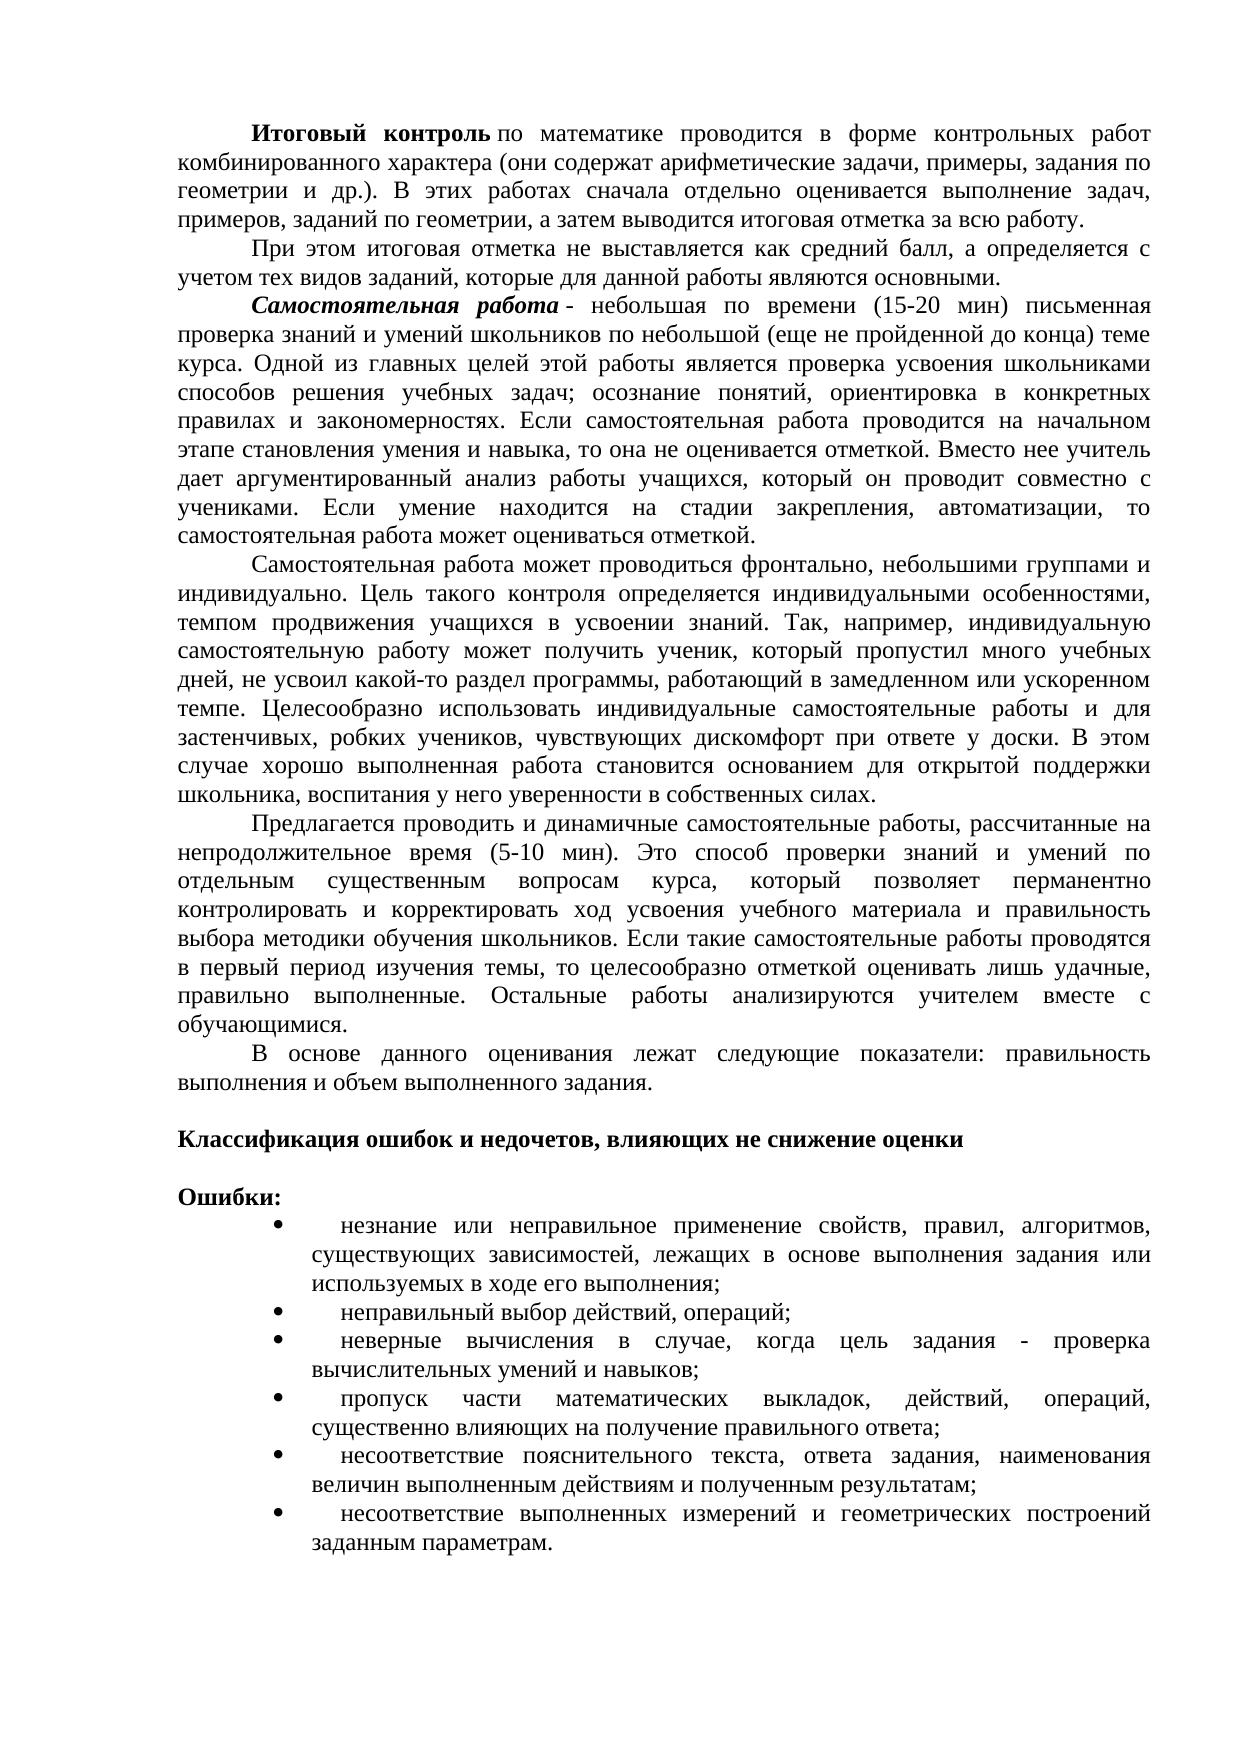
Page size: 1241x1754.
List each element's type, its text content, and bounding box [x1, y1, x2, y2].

text В основе данного оценивания лежат следующие показатели: правильность выполнения и объем выполненного задания. [177, 1038, 1152, 1096]
text Ошибки: [177, 1182, 1152, 1211]
text пропуск части математических выкладок, действий, операций, существенно влияющих на получение правильного ответа; [274, 1383, 1152, 1441]
text несоответствие пояснительного текста, ответа задания, наименования величин выполненным действиям и полученным результатам; [274, 1441, 1152, 1498]
text Итоговый контроль по математике проводится в форме контрольных работ комбинированного характера (они содержат арифметические задачи, примеры, задания по геометрии и др.). В этих работах сначала отдельно оценивается выполнение задач, примеров, заданий по геометрии, а затем выводится итоговая отметка за всю работу. [177, 118, 1152, 233]
text Предлагается проводить и динамичные самостоятельные работы, рассчитанные на непродолжительное время (5-10 мин). Это способ проверки знаний и умений по отдельным существенным вопросам курса, который позволяет перманентно контролировать и корректировать ход усвоения учебного материала и правильность выбора методики обучения школьников. Если такие самостоятельные работы проводятся в первый период изучения темы, то целесообразно отметкой оценивать лишь удачные, правильно выполненные. Остальные работы анализируются учителем вместе с обучающимися. [177, 808, 1152, 1038]
text Самостоятельная работа может проводиться фронтально, небольшими группами и индивидуально. Цель такого контроля определяется индивидуальными особенностями, темпом продвижения учащихся в усвоении знаний. Так, например, индивидуальную самостоятельную работу может получить ученик, который пропустил много учебных дней, не усвоил какой-то раздел программы, работающий в замедленном или ускоренном темпе. Целесообразно использовать индивидуальные самостоятельные работы и для застенчивых, робких учеников, чувствующих дискомфорт при ответе у доски. В этом случае хорошо выполненная работа становится основанием для открытой поддержки школьника, воспитания у него уверенности в собственных силах. [177, 549, 1152, 808]
text Классификация ошибок и недочетов, влияющих не снижение оценки [177, 1124, 1152, 1153]
text неверные вычисления в случае, когда цель задания - проверка вычислительных умений и навыков; [274, 1326, 1152, 1383]
text неправильный выбор действий, операций; [274, 1297, 1152, 1326]
text незнание или неправильное применение свойств, правил, алгоритмов, существующих зависимостей, лежащих в основе выполнения задания или используемых в ходе его выполнения; [274, 1211, 1152, 1297]
text При этом итоговая отметка не выставляется как средний балл, а определяется с учетом тех видов заданий, которые для данной работы являются основными. [177, 233, 1152, 291]
text Самостоятельная работа - небольшая по времени (15-20 мин) письменная проверка знаний и умений школьников по небольшой (еще не пройденной до конца) теме курса. Одной из главных целей этой работы является проверка усвоения школьниками способов решения учебных задач; осознание понятий, ориентировка в конкретных правилах и закономерностях. Если самостоятельная работа проводится на начальном этапе становления умения и навыка, то она не оценивается отметкой. Вместо нее учитель дает аргументированный анализ работы учащихся, который он проводит совместно с учениками. Если умение находится на стадии закрепления, автоматизации, то самостоятельная работа может оцениваться отметкой. [177, 291, 1152, 549]
text несоответствие выполненных измерений и геометрических построений заданным параметрам. [274, 1498, 1152, 1556]
